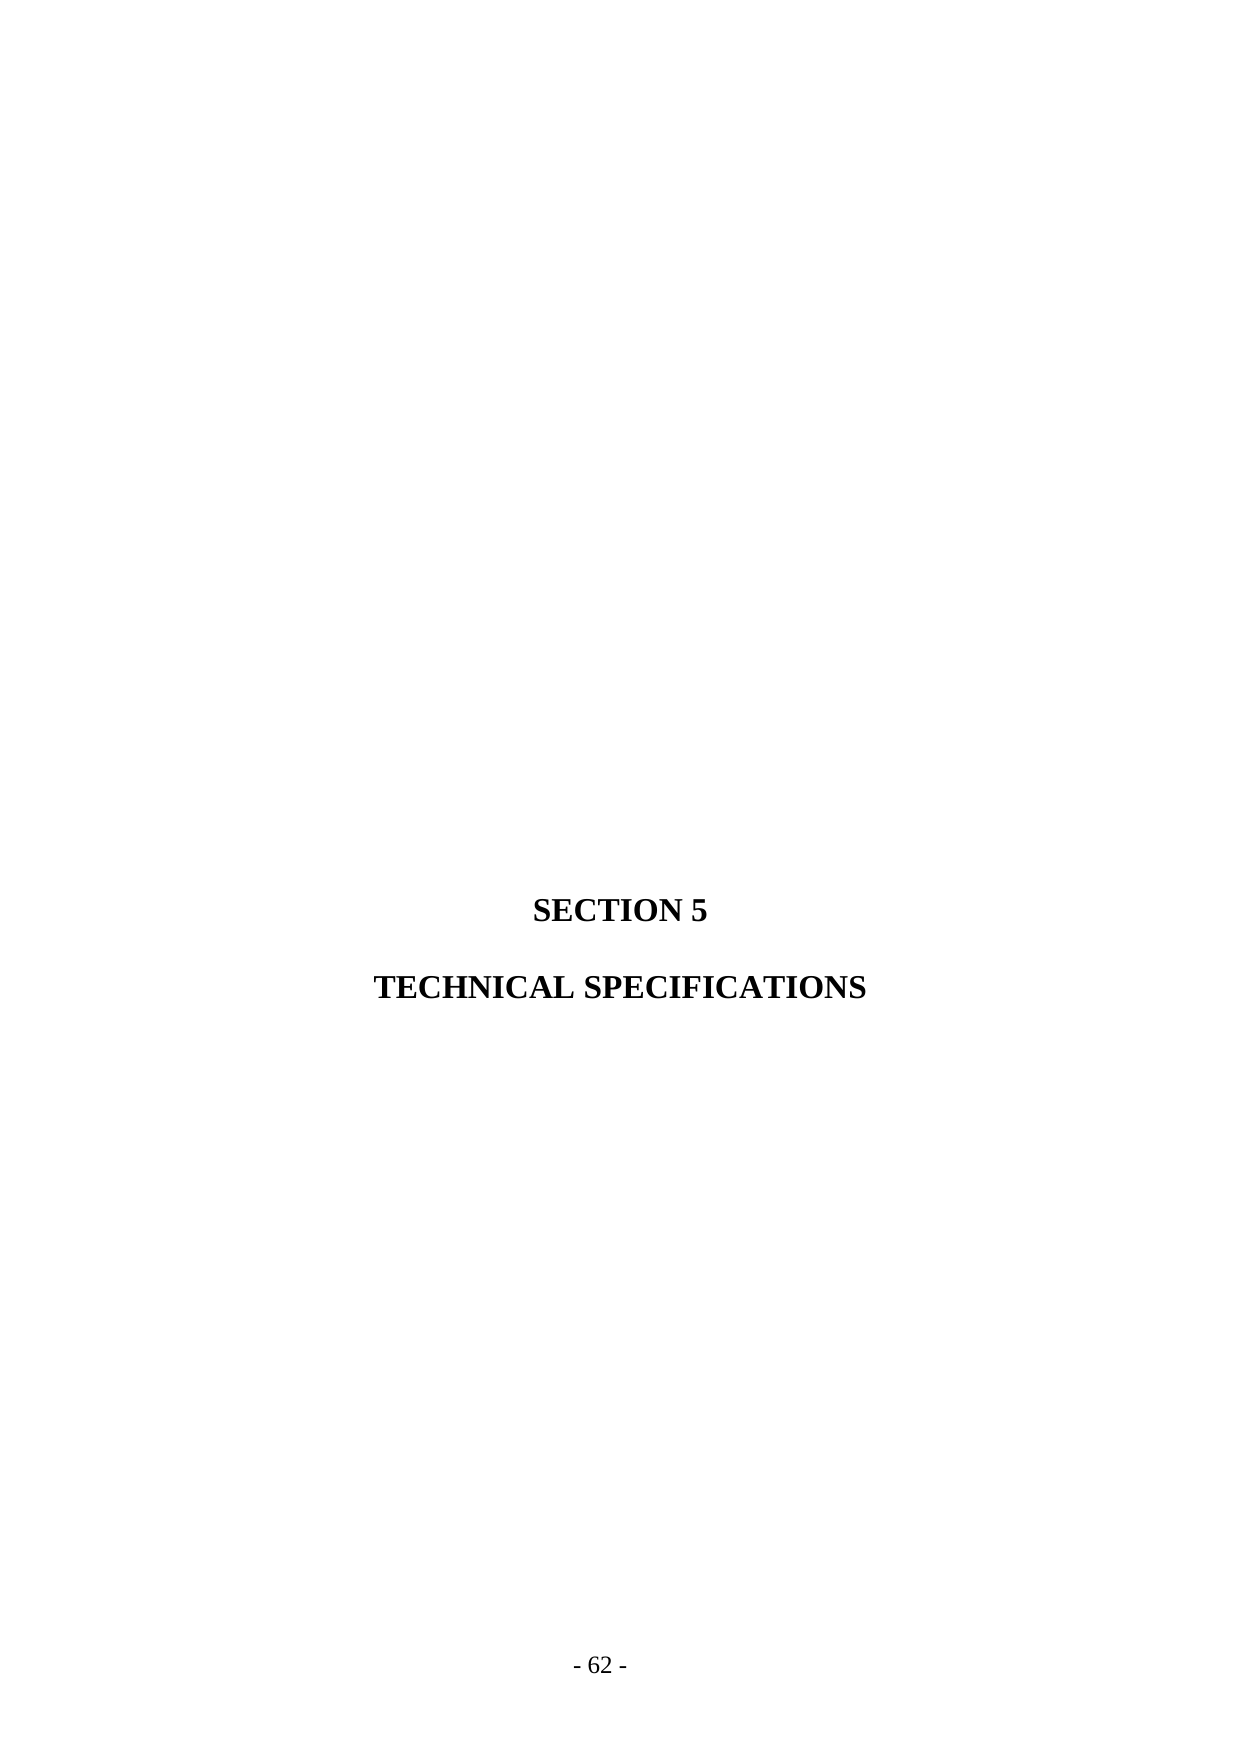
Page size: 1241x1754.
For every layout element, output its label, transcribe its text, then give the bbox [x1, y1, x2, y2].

subtitle SECTION 5 [150, 890, 1090, 929]
text TECHNICAL SPECIFICATIONS [150, 967, 1090, 1005]
